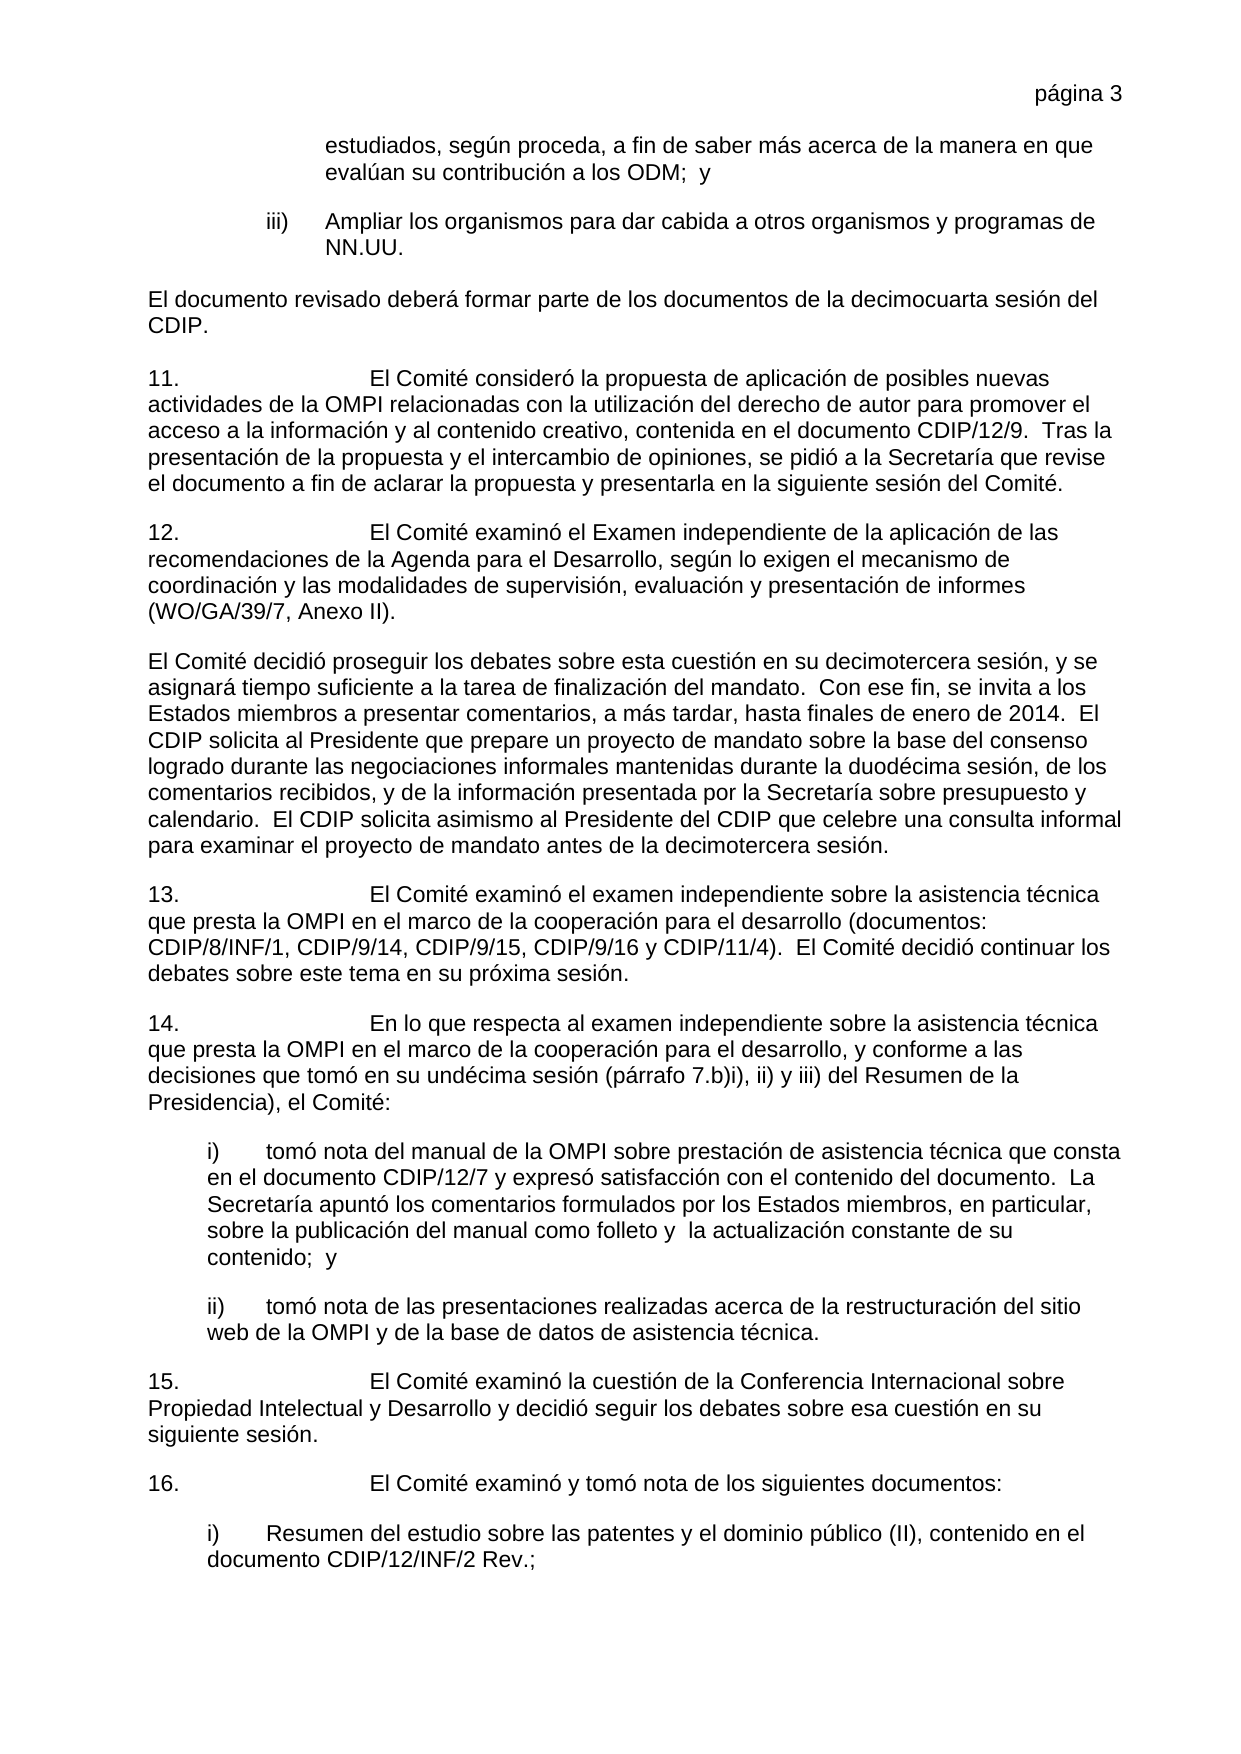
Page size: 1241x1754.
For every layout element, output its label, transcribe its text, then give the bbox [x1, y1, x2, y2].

text En lo que respecta al examen independiente sobre la asistencia técnica que presta la OMPI en el marco de la cooperación para el desarrollo, y conforme a las decisiones que tomó en su undécima sesión (párrafo 7.b)i), ii) y iii) del Resumen de la Presidencia), el Comité: [148, 1010, 1122, 1115]
text El Comité examinó la cuestión de la Conferencia Internacional sobre Propiedad Intelectual y Desarrollo y decidió seguir los debates sobre esa cuestión en su siguiente sesión. [148, 1368, 1122, 1447]
text El Comité consideró la propuesta de aplicación de posibles nuevas actividades de la OMPI relacionadas con la utilización del derecho de autor para promover el acceso a la información y al contenido creativo, contenida en el documento CDIP/12/9. Tras la presentación de la propuesta y el intercambio de opiniones, se pidió a la Secretaría que revise el documento a fin de aclarar la propuesta y presentarla en la siguiente sesión del Comité. [148, 364, 1122, 496]
list tomó nota del manual de la OMPI sobre prestación de asistencia técnica que consta en el documento CDIP/12/7 y expresó satisfacción con el contenido del documento. La Secretaría apuntó los comentarios formulados por los Estados miembros, en particular, sobre la publicación del manual como folleto y la actualización constante de su contenido; y [207, 1138, 1122, 1270]
text El Comité examinó y tomó nota de los siguientes documentos: [148, 1470, 1122, 1497]
list tomó nota de las presentaciones realizadas acerca de la restructuración del sitio web de la OMPI y de la base de datos de asistencia técnica. [207, 1293, 1122, 1345]
list Ampliar los organismos para dar cabida a otros organismos y programas de NN.UU. [266, 208, 1122, 261]
text El Comité examinó el Examen independiente de la aplicación de las recomendaciones de la Agenda para el Desarrollo, según lo exigen el mecanismo de coordinación y las modalidades de supervisión, evaluación y presentación de informes (WO/GA/39/7, Anexo II). [148, 519, 1122, 625]
list El Comité decidió proseguir los debates sobre esta cuestión en su decimotercera sesión, y se asignará tiempo suficiente a la tarea de finalización del mandato. Con ese fin, se invita a los Estados miembros a presentar comentarios, a más tardar, hasta finales de enero de 2014. El CDIP solicita al Presidente que prepare un proyecto de mandato sobre la base del consenso logrado durante las negociaciones informales mantenidas durante la duodécima sesión, de los comentarios recibidos, y de la información presentada por la Secretaría sobre presupuesto y calendario. El CDIP solicita asimismo al Presidente del CDIP que celebre una consulta informal para examinar el proyecto de mandato antes de la decimotercera sesión. [148, 648, 1122, 858]
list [266, 132, 1122, 185]
list Resumen del estudio sobre las patentes y el dominio público (II), contenido en el documento CDIP/12/INF/2 Rev.; [207, 1519, 1122, 1572]
text El Comité examinó el examen independiente sobre la asistencia técnica que presta la OMPI en el marco de la cooperación para el desarrollo (documentos: CDIP/8/INF/1, CDIP/9/14, CDIP/9/15, CDIP/9/16 y CDIP/11/4). El Comité decidió continuar los debates sobre este tema en su próxima sesión. [148, 881, 1122, 987]
text El documento revisado deberá formar parte de los documentos de la decimocuarta sesión del CDIP. [148, 286, 1122, 338]
